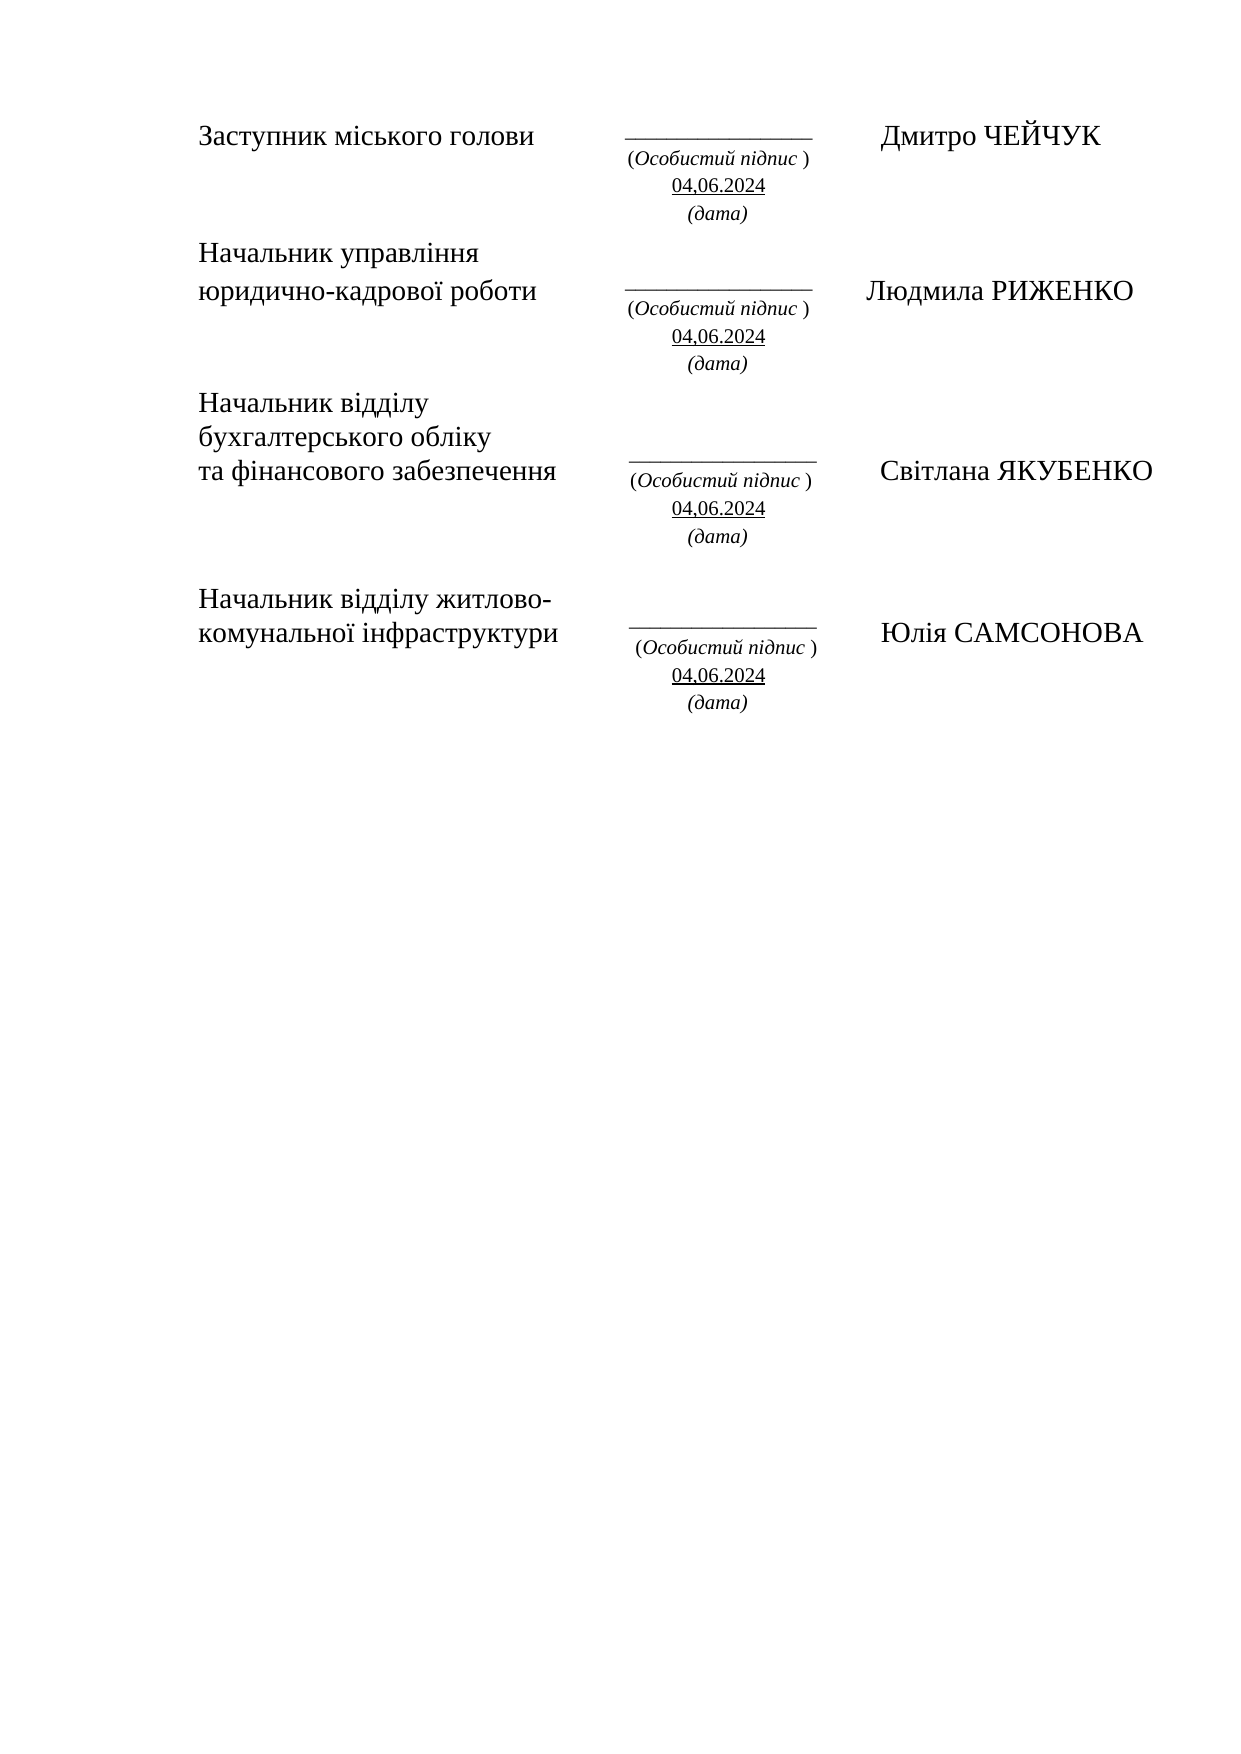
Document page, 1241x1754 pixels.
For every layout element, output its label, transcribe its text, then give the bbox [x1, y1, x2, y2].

table_cell Світлана ЯКУБЕНКО [866, 386, 1172, 548]
table_header Дмитро ЧЕЙЧУК [866, 118, 1172, 235]
table_cell Начальник відділу житлово-комунальної інфраструктури [187, 548, 571, 714]
table_cell __________________ (Особистий підпис ) 04,06.2024 (дата) [571, 548, 866, 714]
table_header Заступник міського голови [187, 118, 571, 235]
table_header __________________ (Особистий підпис ) 04,06.2024 (дата) [571, 118, 866, 235]
table_cell Людмила РИЖЕНКО [866, 235, 1169, 386]
table_cell Начальник відділу бухгалтерського обліку та фінансового забезпечення [187, 386, 571, 548]
table_cell Юлія САМСОНОВА [866, 548, 1172, 714]
table_cell __________________ (Особистий підпис ) 04,06.2024 (дата) [571, 235, 866, 386]
table_cell Начальник управління юридично-кадрової роботи [187, 235, 571, 386]
table_cell __________________ (Особистий підпис ) 04,06.2024 (дата) [571, 386, 866, 548]
